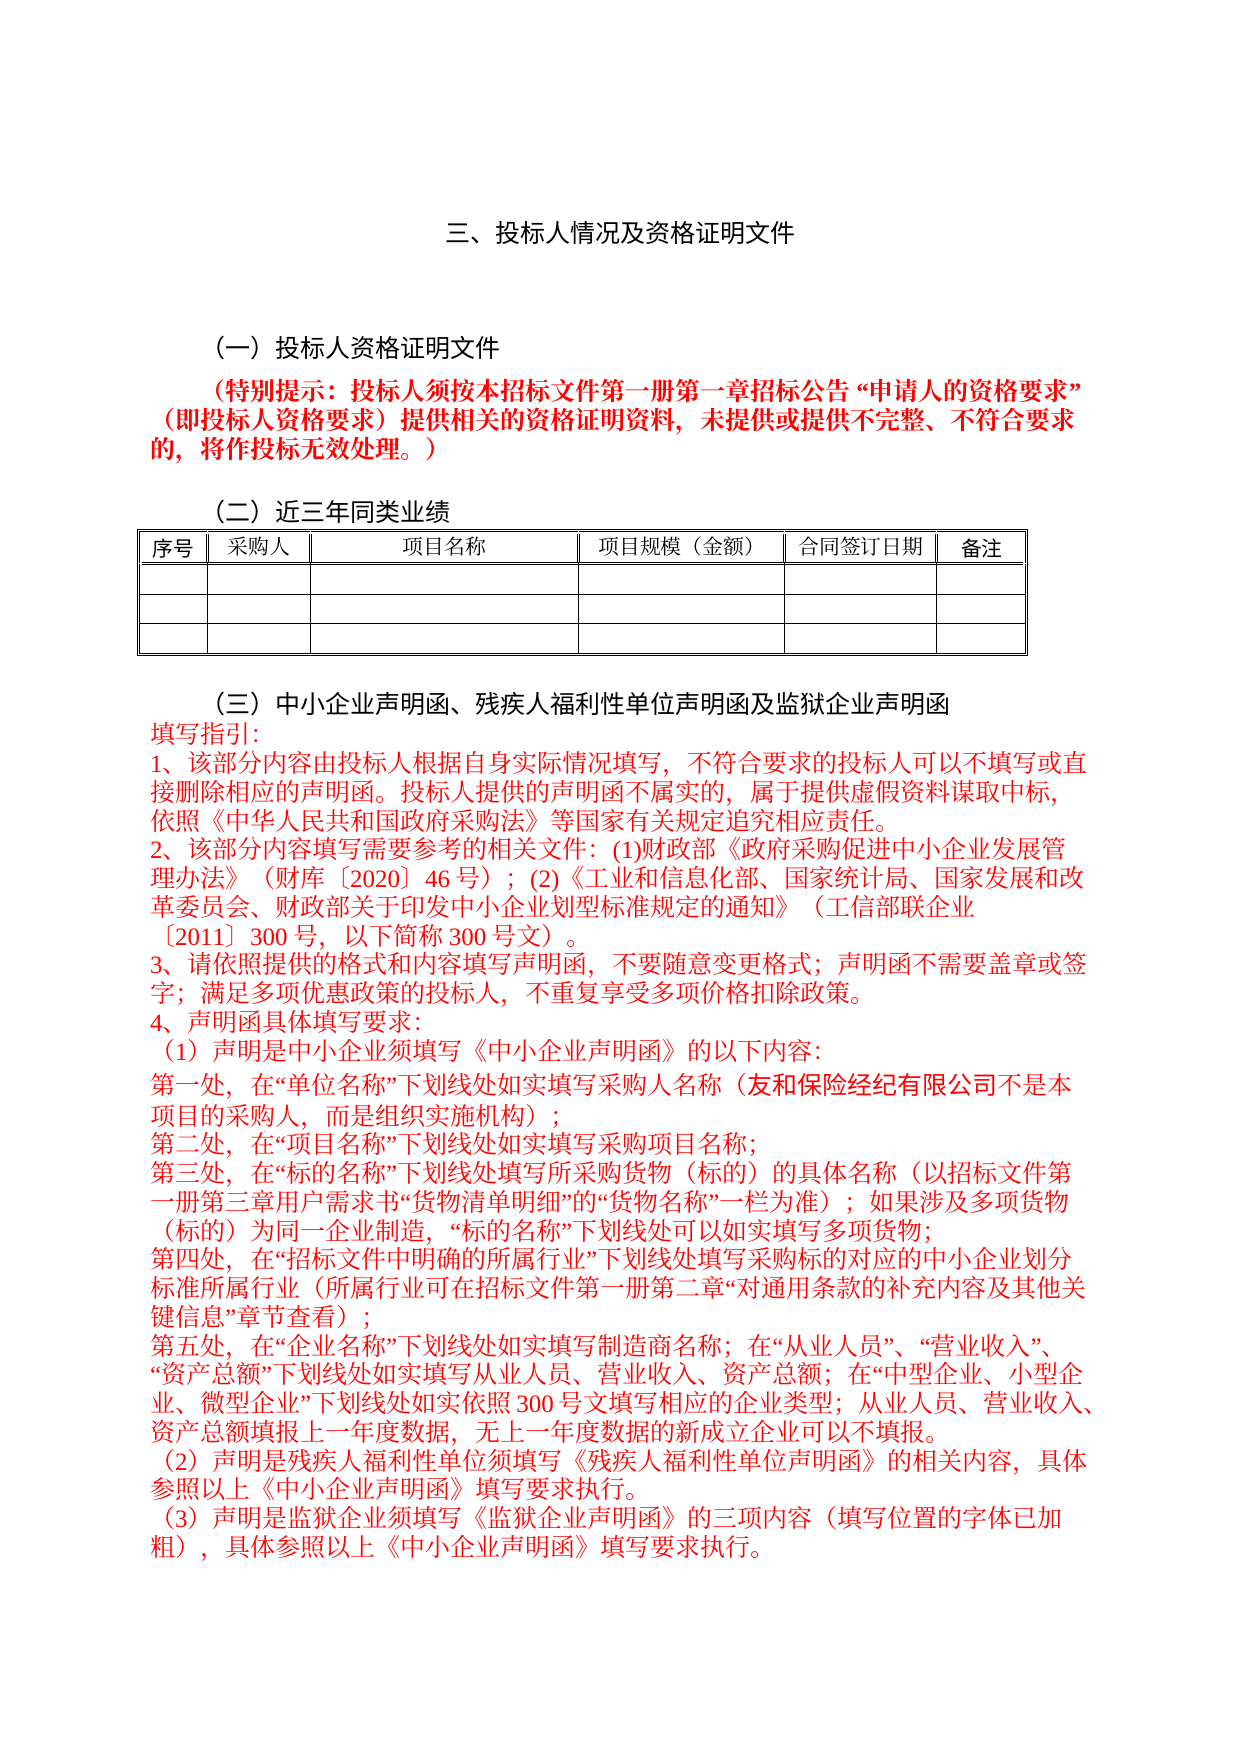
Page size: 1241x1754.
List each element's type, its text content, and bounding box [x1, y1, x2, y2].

text 第一处，在“单位名称”下划线处如实填写采购人名称（友和保险经纪有限公司不是本项目的采购人，而是组织实施机构）； [150, 1066, 1090, 1131]
table_cell [140, 595, 207, 623]
text 2、该部分内容填写需要参考的相关文件：(1)财政部《政府采购促进中小企业发展管理办法》（财库〔2020〕46号）；(2)《工业和信息化部、国家统计局、国家发展和改革委员会、财政部关于印发中小企业划型标准规定的通知》（工信部联企业〔2011〕300 号，以下简称300号文）。 [150, 836, 1090, 951]
table_cell [785, 565, 936, 593]
text 第三处，在“标的名称”下划线处填写所采购货物（标的）的具体名称（以招标文件第一册第三章用户需求书“货物清单明细”的“货物名称”一栏为准）；如果涉及多项货物（标的）为同一企业制造，“标的名称”下划线处可以如实填写多项货物； [150, 1159, 1090, 1246]
text （2）声明是残疾人福利性单位须填写《残疾人福利性单位声明函》的相关内容，具体参照以上《中小企业声明函》填写要求执行。 [150, 1447, 1090, 1504]
text （1）声明是中小企业须填写《中小企业声明函》的以下内容： [150, 1037, 1090, 1066]
table_cell [140, 624, 207, 652]
text 1、该部分内容由投标人根据自身实际情况填写，不符合要求的投标人可以不填写或直接删除相应的声明函。投标人提供的声明函不属实的，属于提供虚假资料谋取中标，依照《中华人民共和国政府采购法》等国家有关规定追究相应责任。 [150, 749, 1090, 836]
table_header 备注 [937, 532, 1025, 562]
table_header 序号 [140, 532, 207, 562]
table_cell [208, 595, 310, 623]
text （三）中小企业声明函、残疾人福利性单位声明函及监狱企业声明函 [150, 684, 1090, 721]
table_cell [937, 562, 1026, 593]
table_cell [208, 624, 310, 652]
table_cell [139, 562, 207, 593]
table_cell [785, 624, 936, 652]
table_cell [937, 595, 1025, 623]
table_cell [785, 595, 936, 623]
text （一）投标人资格证明文件 [150, 329, 1090, 365]
table_cell [311, 565, 578, 593]
text （特别提示：投标人须按本招标文件第一册第一章招标公告 “申请人的资格要求”（即投标人资格要求）提供相关的资格证明资料，未提供或提供不完整、不符合要求的，将作投标无效处理。） [150, 377, 1090, 464]
table_cell [208, 565, 310, 593]
table_header 合同签订日期 [784, 530, 937, 562]
table_header 项目名称 [310, 532, 578, 562]
table_cell [579, 624, 784, 652]
table_cell [579, 595, 784, 623]
text 4、声明函具体填写要求： [150, 1008, 1090, 1037]
table_cell [579, 565, 784, 593]
text 第四处，在“招标文件中明确的所属行业”下划线处填写采购标的对应的中小企业划分标准所属行业（所属行业可在招标文件第一册第二章“对通用条款的补充内容及其他关键信息”章节查看）； [150, 1246, 1090, 1332]
text （3）声明是监狱企业须填写《监狱企业声明函》的三项内容（填写位置的字体已加粗），具体参照以上《中小企业声明函》填写要求执行。 [150, 1504, 1090, 1562]
table_header 项目规模（金额） [579, 532, 784, 562]
table_cell [311, 624, 578, 652]
text 第五处，在“企业名称”下划线处如实填写制造商名称；在“从业人员”、“营业收入”、“资产总额”下划线处如实填写从业人员、营业收入、资产总额；在“中型企业、小型企业、微型企业”下划线处如实依照300号文填写相应的企业类型；从业人员、营业收入、资产总额填报上一年度数据，无上一年度数据的新成立企业可以不填报。 [150, 1332, 1090, 1447]
text （二）近三年同类业绩 [150, 492, 1090, 529]
text 填写指引： [150, 721, 1090, 749]
text 3、请依照提供的格式和内容填写声明函，不要随意变更格式；声明函不需要盖章或签字；满足多项优惠政策的投标人，不重复享受多项价格扣除政策。 [150, 951, 1090, 1008]
table_cell [311, 595, 578, 623]
table_header 采购人 [207, 532, 310, 562]
text 第二处，在“项目名称”下划线处如实填写采购项目名称； [150, 1131, 1090, 1159]
table_cell [937, 624, 1025, 652]
subtitle 三、投标人情况及资格证明文件 [150, 213, 1090, 249]
